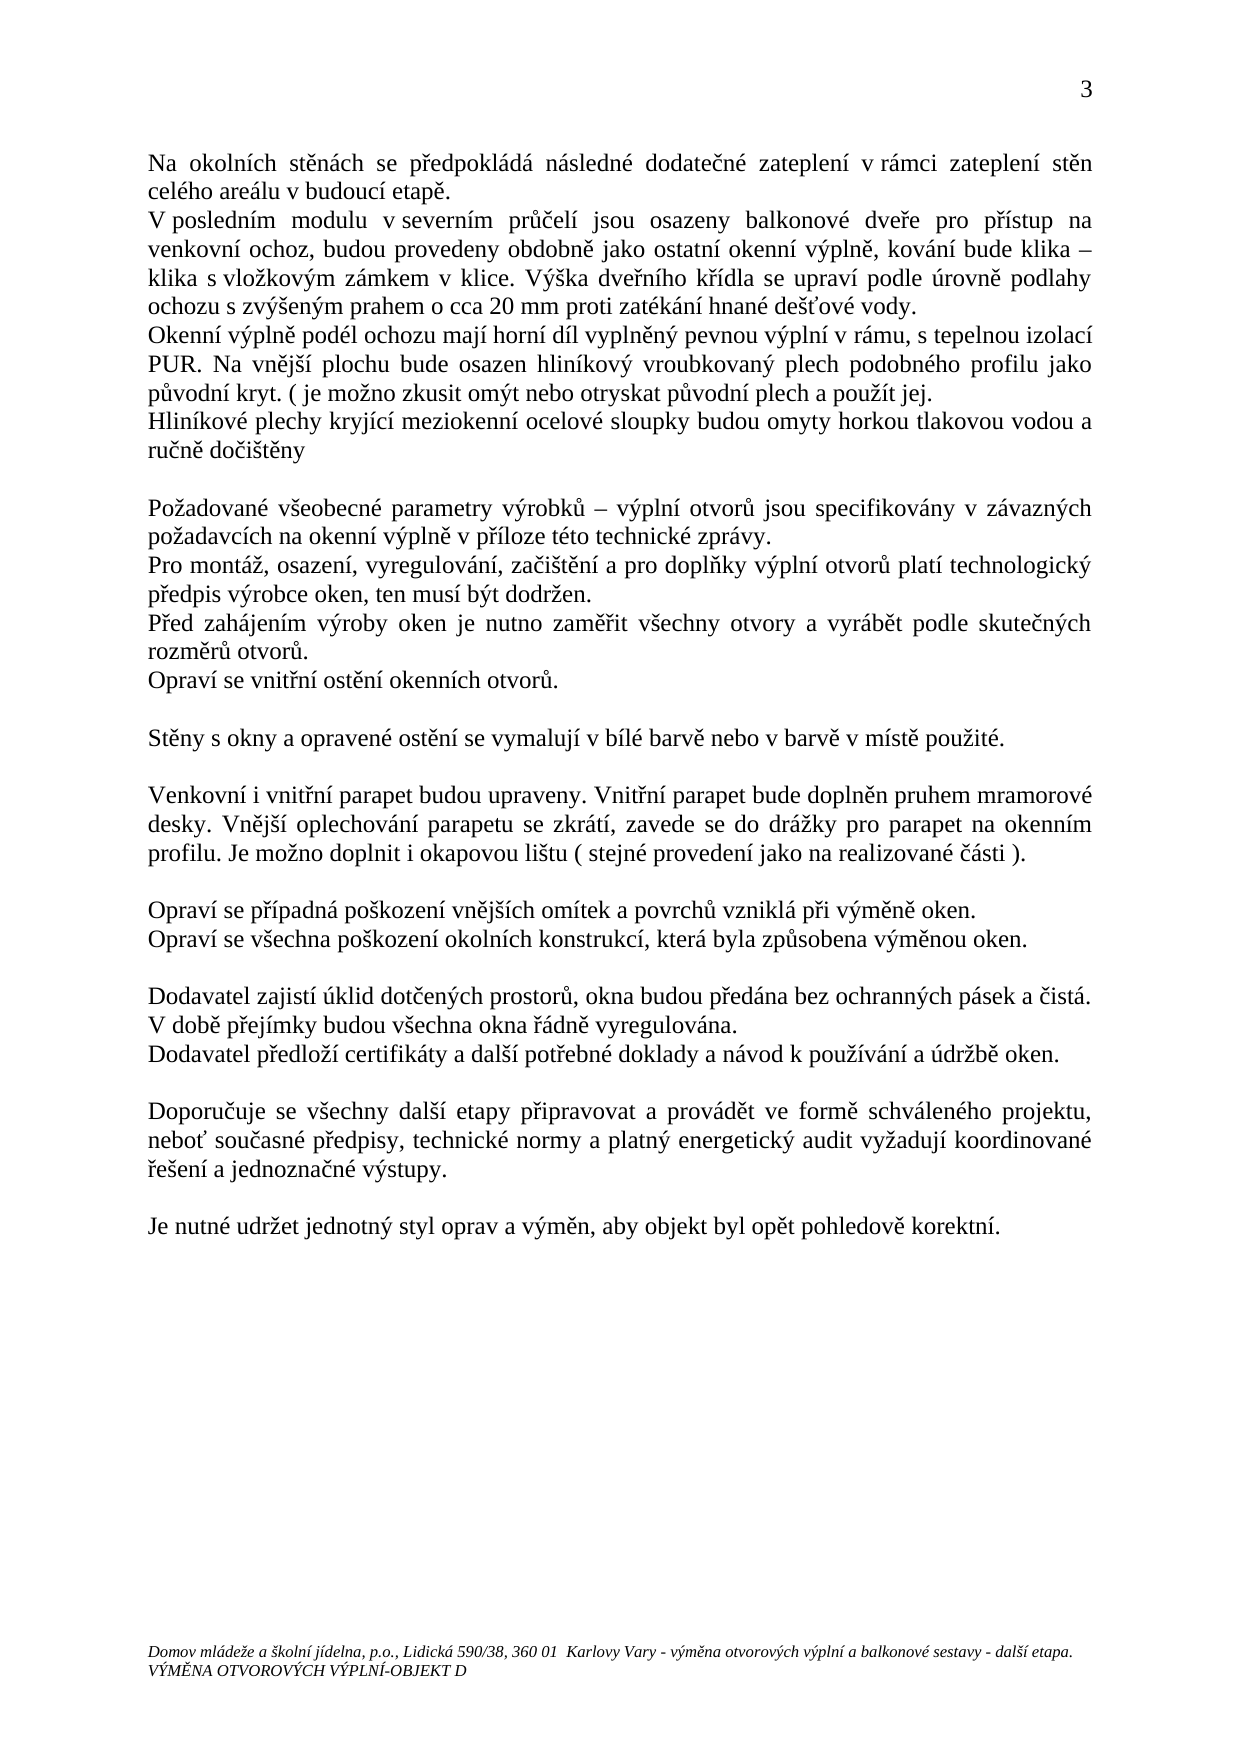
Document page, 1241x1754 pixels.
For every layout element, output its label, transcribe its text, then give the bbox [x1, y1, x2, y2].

text Stěny s okny a opravené ostění se vymalují v bílé barvě nebo v barvě v místě použité. [148, 723, 1093, 751]
text Před zahájením výroby oken je nutno zaměřit všechny otvory a vyrábět podle skutečných rozměrů otvorů. [148, 608, 1093, 665]
text Dodavatel předloží certifikáty a další potřebné doklady a návod k používání a údržbě oken. [148, 1039, 1093, 1068]
text Hliníkové plechy kryjící meziokenní ocelové sloupky budou omyty horkou tlakovou vodou a ručně dočištěny [148, 406, 1093, 464]
text Doporučuje se všechny další etapy připravovat a provádět ve formě schváleného projektu, neboť současné předpisy, technické normy a platný energetický audit vyžadují koordinované řešení a jednoznačné výstupy. [148, 1096, 1093, 1183]
text Okenní výplně podél ochozu mají horní díl vyplněný pevnou výplní v rámu, s tepelnou izolací PUR. Na vnější plochu bude osazen hliníkový vroubkovaný plech podobného profilu jako původní kryt. ( je možno zkusit omýt nebo otryskat původní plech a použít jej. [148, 320, 1093, 406]
text Venkovní i vnitřní parapet budou upraveny. Vnitřní parapet bude doplněn pruhem mramorové desky. Vnější oplechování parapetu se zkrátí, zavede se do drážky pro parapet na okenním profilu. Je možno doplnit i okapovou lištu ( stejné provedení jako na realizované části ). [148, 780, 1093, 866]
text Opraví se vnitřní ostění okenních otvorů. [148, 665, 1093, 694]
text Opraví se případná poškození vnějších omítek a povrchů vzniklá při výměně oken. [148, 895, 1093, 924]
text Je nutné udržet jednotný styl oprav a výměn, aby objekt byl opět pohledově korektní. [148, 1211, 1093, 1240]
text Opraví se všechna poškození okolních konstrukcí, která byla způsobena výměnou oken. [148, 924, 1093, 953]
text Pro montáž, osazení, vyregulování, začištění a pro doplňky výplní otvorů platí technologický předpis výrobce oken, ten musí být dodržen. [148, 550, 1093, 608]
text Dodavatel zajistí úklid dotčených prostorů, okna budou předána bez ochranných pásek a čistá. V době přejímky budou všechna okna řádně vyregulována. [148, 981, 1093, 1039]
text V posledním modulu v severním průčelí jsou osazeny balkonové dveře pro přístup na venkovní ochoz, budou provedeny obdobně jako ostatní okenní výplně, kování bude klika – klika s vložkovým zámkem v klice. Výška dveřního křídla se upraví podle úrovně podlahy ochozu s zvýšeným prahem o cca 20 mm proti zatékání hnané dešťové vody. [148, 205, 1093, 320]
text Požadované všeobecné parametry výrobků – výplní otvorů jsou specifikovány v závazných požadavcích na okenní výplně v příloze této technické zprávy. [148, 493, 1093, 550]
text Na okolních stěnách se předpokládá následné dodatečné zateplení v rámci zateplení stěn celého areálu v budoucí etapě. [148, 148, 1093, 205]
